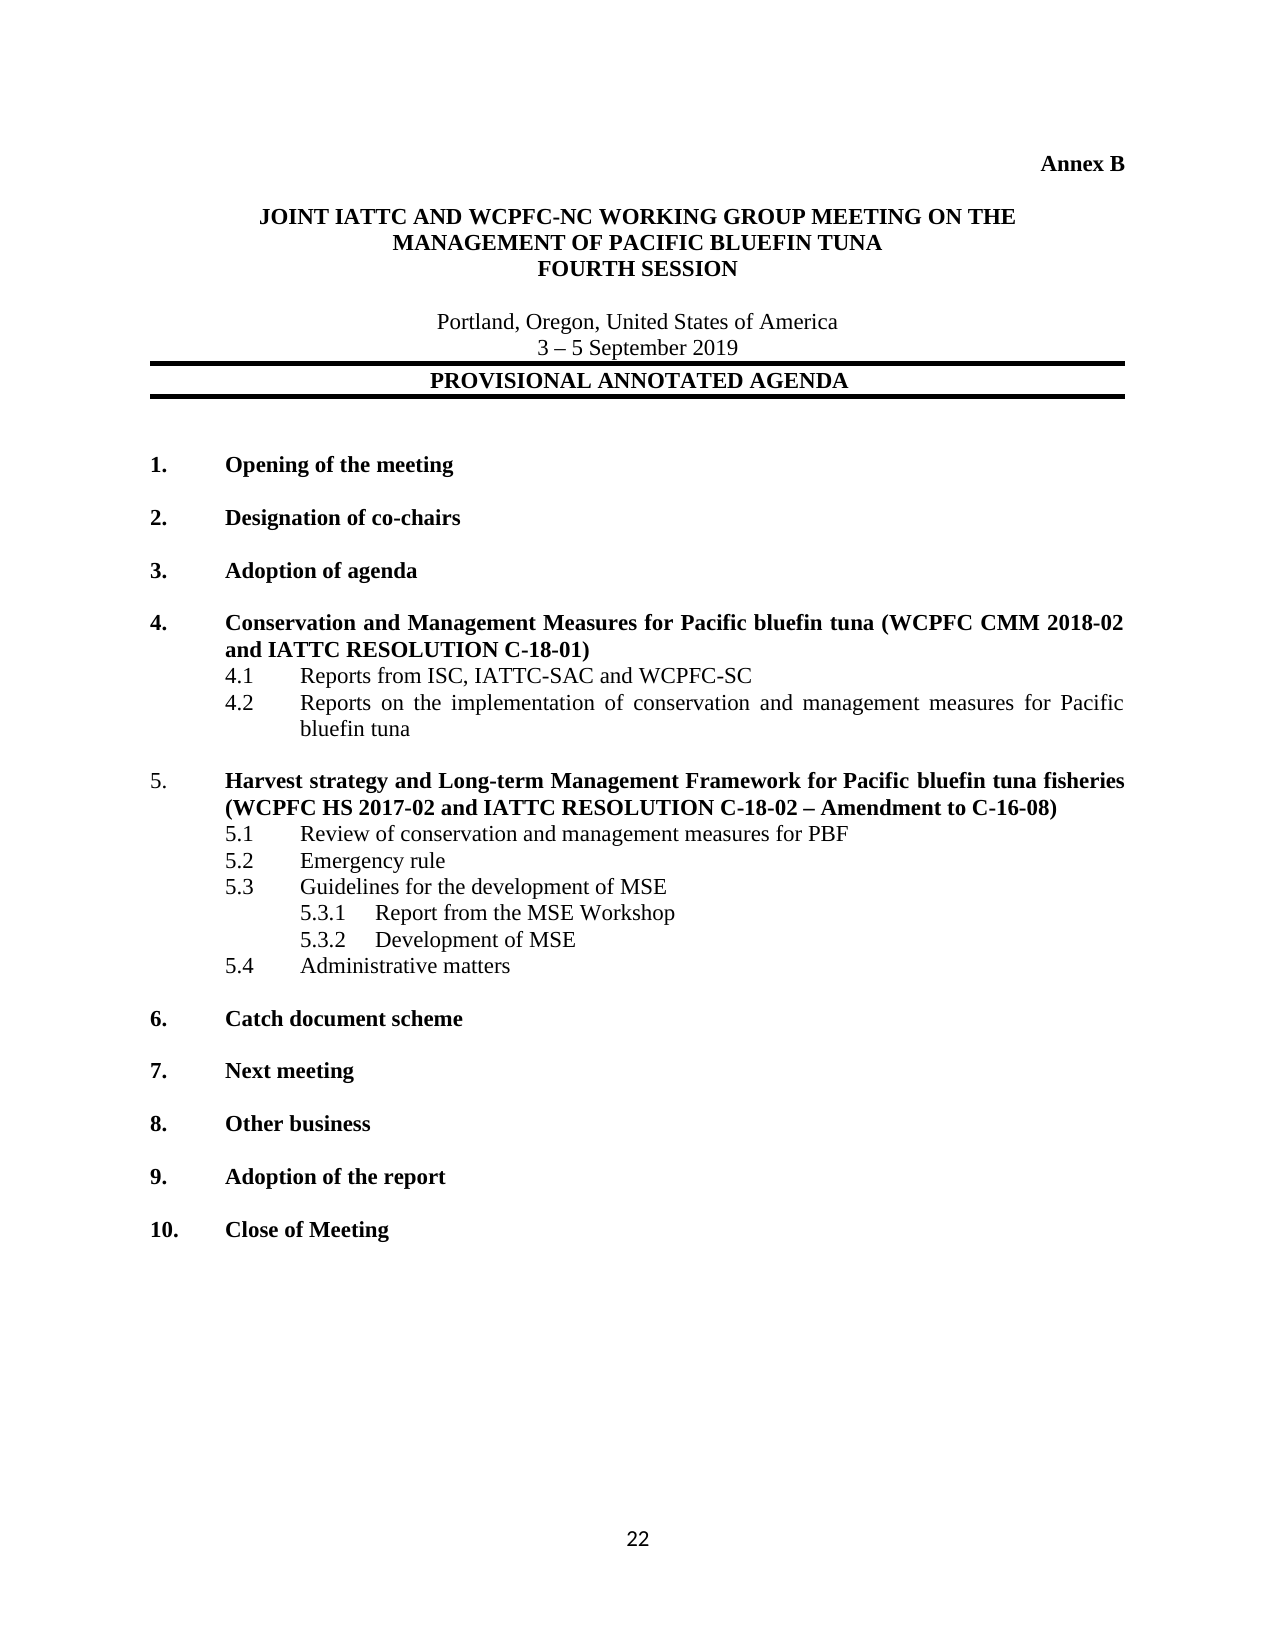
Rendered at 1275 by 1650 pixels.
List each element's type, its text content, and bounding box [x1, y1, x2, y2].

list Catch document scheme [150, 1005, 1125, 1031]
text Fourth Session [150, 255, 1125, 282]
text PROVISIONAL ANNOTATED AGENDA [150, 366, 1125, 394]
list Other business [150, 1110, 1125, 1137]
list Designation of co-chairs [150, 504, 1125, 530]
list Next meeting [150, 1057, 1125, 1084]
list Conservation and Management Measures for Pacific bluefin tuna (WCPFC CMM 2018-02 and IATTC RESOLUTION C-18-01) [150, 609, 1125, 662]
list Reports from ISC, IATTC-SAC and WCPFC-SC [225, 662, 1125, 688]
list Adoption of the report [150, 1163, 1125, 1189]
text Management of Pacific Bluefin Tuna [150, 229, 1125, 255]
text Joint IATTC and WCPFC-NC Working Group Meeting on the [150, 203, 1125, 229]
list Report from the MSE Workshop [300, 899, 1125, 926]
list Adoption of agenda [150, 557, 1125, 583]
text Portland, Oregon, United States of America [150, 308, 1125, 334]
list Administrative matters [225, 952, 1125, 978]
text 3 – 5 September 2019 [150, 334, 1125, 361]
list Emergency rule [225, 847, 1125, 873]
list Harvest strategy and Long-term Management Framework for Pacific bluefin tuna fisheries (WCPFC HS 2017-02 and IATTC RESOLUTION C-18-02 – Amendment to C-16-08) [150, 768, 1125, 820]
list Close of Meeting [150, 1216, 1125, 1242]
list Review of conservation and management measures for PBF [225, 820, 1125, 847]
text Annex B [150, 150, 1125, 176]
list Opening of the meeting [150, 451, 1125, 478]
list Reports on the implementation of conservation and management measures for Pacific bluefin tuna [225, 688, 1125, 741]
list Guidelines for the development of MSE [225, 873, 1125, 899]
list Development of MSE [300, 926, 1125, 952]
